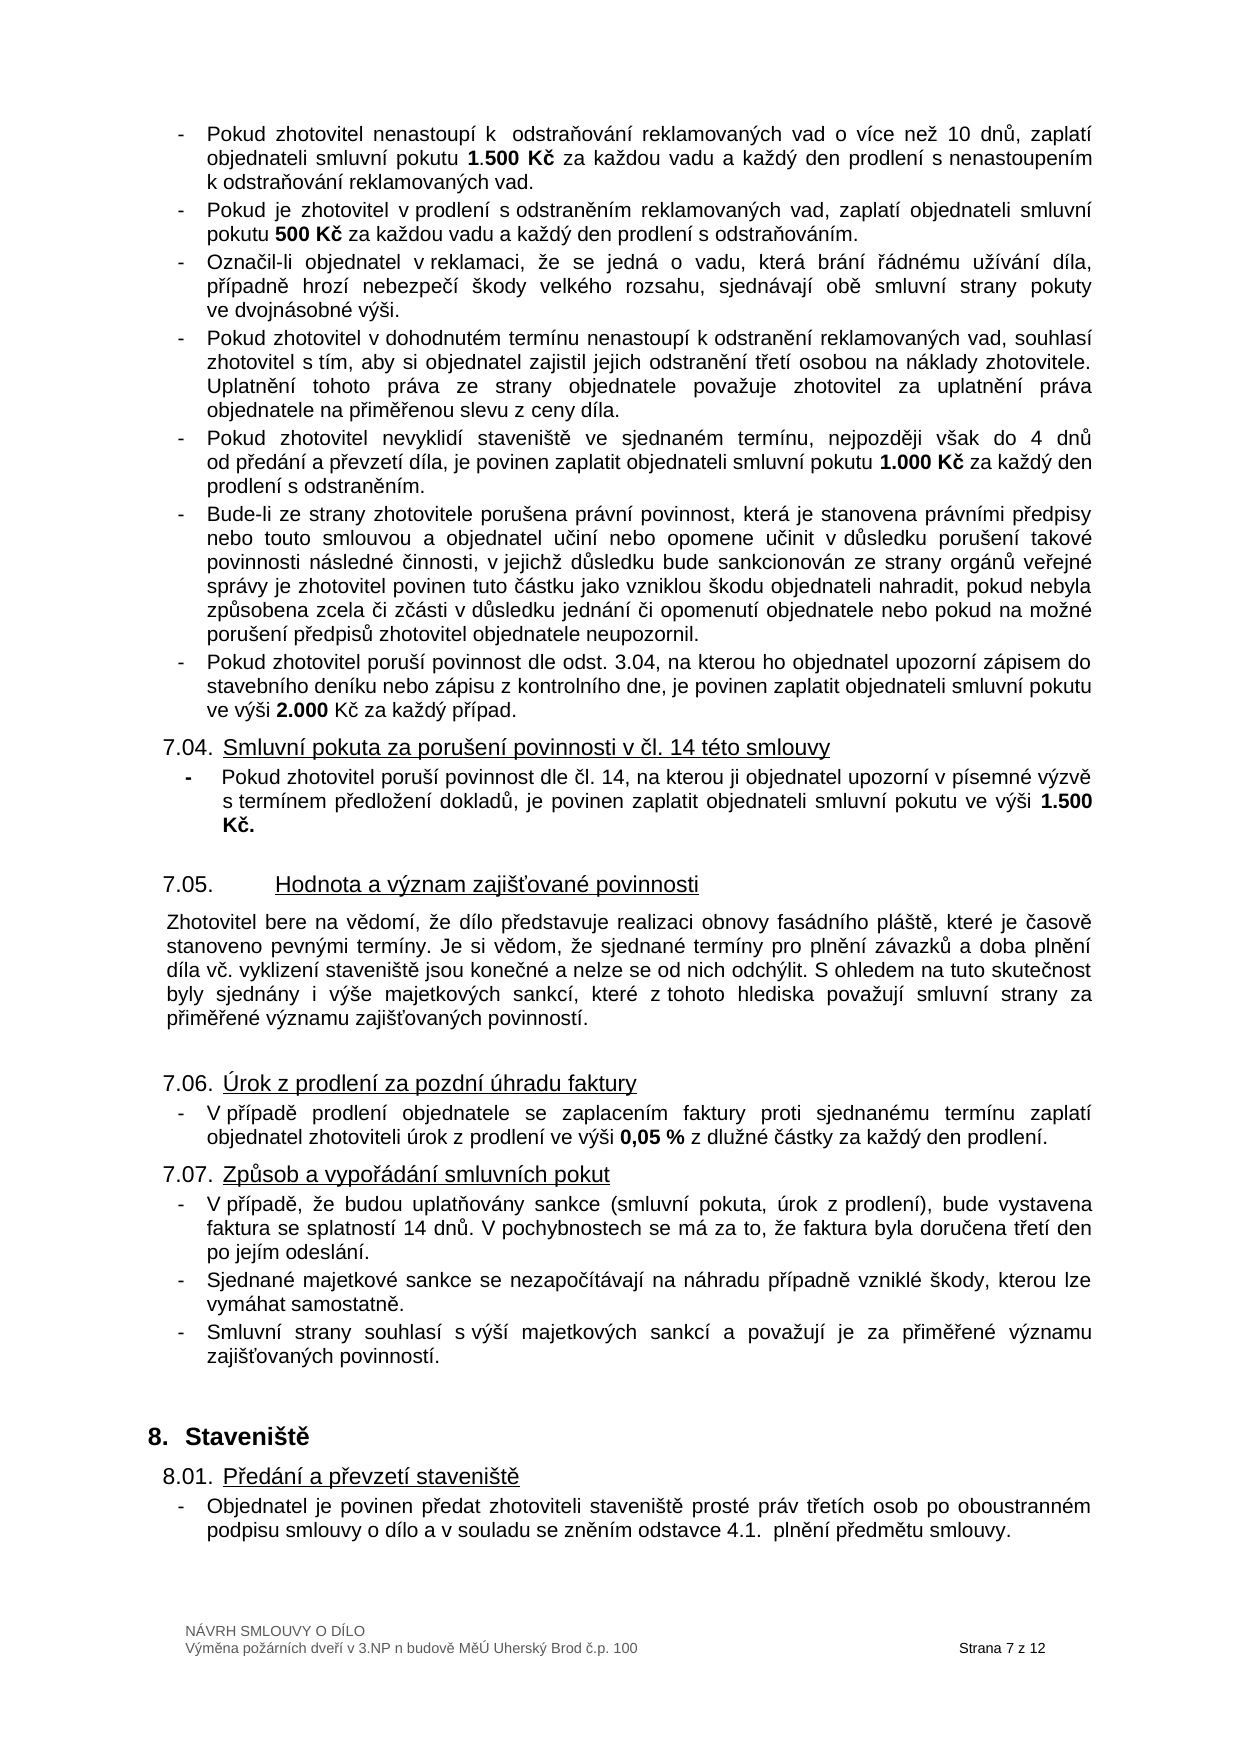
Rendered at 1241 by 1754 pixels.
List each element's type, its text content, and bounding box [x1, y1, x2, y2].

text Pokud je zhotovitel v prodlení s odstraněním reklamovaných vad, zaplatí objednateli smluvní pokutu 500 Kč za každou vadu a každý den prodlení s odstraňováním. [177, 198, 1093, 246]
text Objednatel je povinen předat zhotoviteli staveniště prosté práv třetích osob po oboustranném podpisu smlouvy o dílo a v souladu se zněním odstavce 4.1. plnění předmětu smlouvy. [177, 1494, 1093, 1542]
text Pokud zhotovitel v dohodnutém termínu nenastoupí k odstranění reklamovaných vad, souhlasí zhotovitel s tím, aby si objednatel zajistil jejich odstranění třetí osobou na náklady zhotovitele. Uplatnění tohoto práva ze strany objednatele považuje zhotovitel za uplatnění práva objednatele na přiměřenou slevu z ceny díla. [177, 326, 1093, 422]
text Zhotovitel bere na vědomí, že dílo představuje realizaci obnovy fasádního pláště, které je časově stanoveno pevnými termíny. Je si vědom, že sjednané termíny pro plnění závazků a doba plnění díla vč. vyklizení staveniště jsou konečné a nelze se od nich odchýlit. S ohledem na tuto skutečnost byly sjednány i výše majetkových sankcí, které z tohoto hlediska považují smluvní strany za přiměřené významu zajišťovaných povinností. [166, 910, 1093, 1029]
subtitle Způsob a vypořádání smluvních pokut [162, 1161, 1093, 1187]
text Smluvní strany souhlasí s výší majetkových sankcí a považují je za přiměřené významu zajišťovaných povinností. [177, 1320, 1093, 1368]
text V případě prodlení objednatele se zaplacením faktury proti sjednanému termínu zaplatí objednatel zhotoviteli úrok z prodlení ve výši 0,05 % z dlužné částky za každý den prodlení. [177, 1101, 1093, 1149]
text Sjednané majetkové sankce se nezapočítávají na náhradu případně vzniklé škody, kterou lze vymáhat samostatně. [177, 1268, 1093, 1316]
text Pokud zhotovitel nevyklidí staveniště ve sjednaném termínu, nejpozději však do 4 dnů od předání a převzetí díla, je povinen zaplatit objednateli smluvní pokutu 1.000 Kč za každý den prodlení s odstraněním. [177, 426, 1093, 498]
text Bude-li ze strany zhotovitele porušena právní povinnost, která je stanovena právními předpisy nebo touto smlouvou a objednatel učiní nebo opomene učinit v důsledku porušení takové povinnosti následné činnosti, v jejichž důsledku bude sankcionován ze strany orgánů veřejné správy je zhotovitel povinen tuto částku jako vzniklou škodu objednateli nahradit, pokud nebyla způsobena zcela či zčásti v důsledku jednání či opomenutí objednatele nebo pokud na možné porušení předpisů zhotovitel objednatele neupozornil. [177, 502, 1093, 646]
subtitle Staveniště [148, 1422, 1093, 1451]
text Pokud zhotovitel nenastoupí k odstraňování reklamovaných vad o více než 10 dnů, zaplatí objednateli smluvní pokutu 1.500 Kč za každou vadu a každý den prodlení s nenastoupením k odstraňování reklamovaných vad. [177, 122, 1093, 193]
text V případě, že budou uplatňovány sankce (smluvní pokuta, úrok z prodlení), bude vystavena faktura se splatností 14 dnů. V pochybnostech se má za to, že faktura byla doručena třetí den po jejím odeslání. [177, 1192, 1093, 1263]
text Označil-li objednatel v reklamaci, že se jedná o vadu, která brání řádnému užívání díla, případně hrozí nebezpečí škody velkého rozsahu, sjednávají obě smluvní strany pokuty ve dvojnásobné výši. [177, 250, 1093, 322]
subtitle Předání a převzetí staveniště [162, 1463, 1093, 1489]
list Pokud zhotovitel poruší povinnost dle čl. 14, na kterou ji objednatel upozorní v písemné výzvě s termínem předložení dokladů, je povinen zaplatit objednateli smluvní pokutu ve výši 1.500 Kč. [185, 765, 1093, 837]
subtitle Smluvní pokuta za porušení povinnosti v čl. 14 této smlouvy [162, 734, 1093, 761]
text Pokud zhotovitel poruší povinnost dle odst. 3.04, na kterou ho objednatel upozorní zápisem do stavebního deníku nebo zápisu z kontrolního dne, je povinen zaplatit objednateli smluvní pokutu ve výši 2.000 Kč za každý případ. [177, 650, 1093, 722]
subtitle Úrok z prodlení za pozdní úhradu faktury [162, 1070, 1093, 1097]
subtitle Hodnota a význam zajišťované povinnosti [162, 871, 1093, 897]
